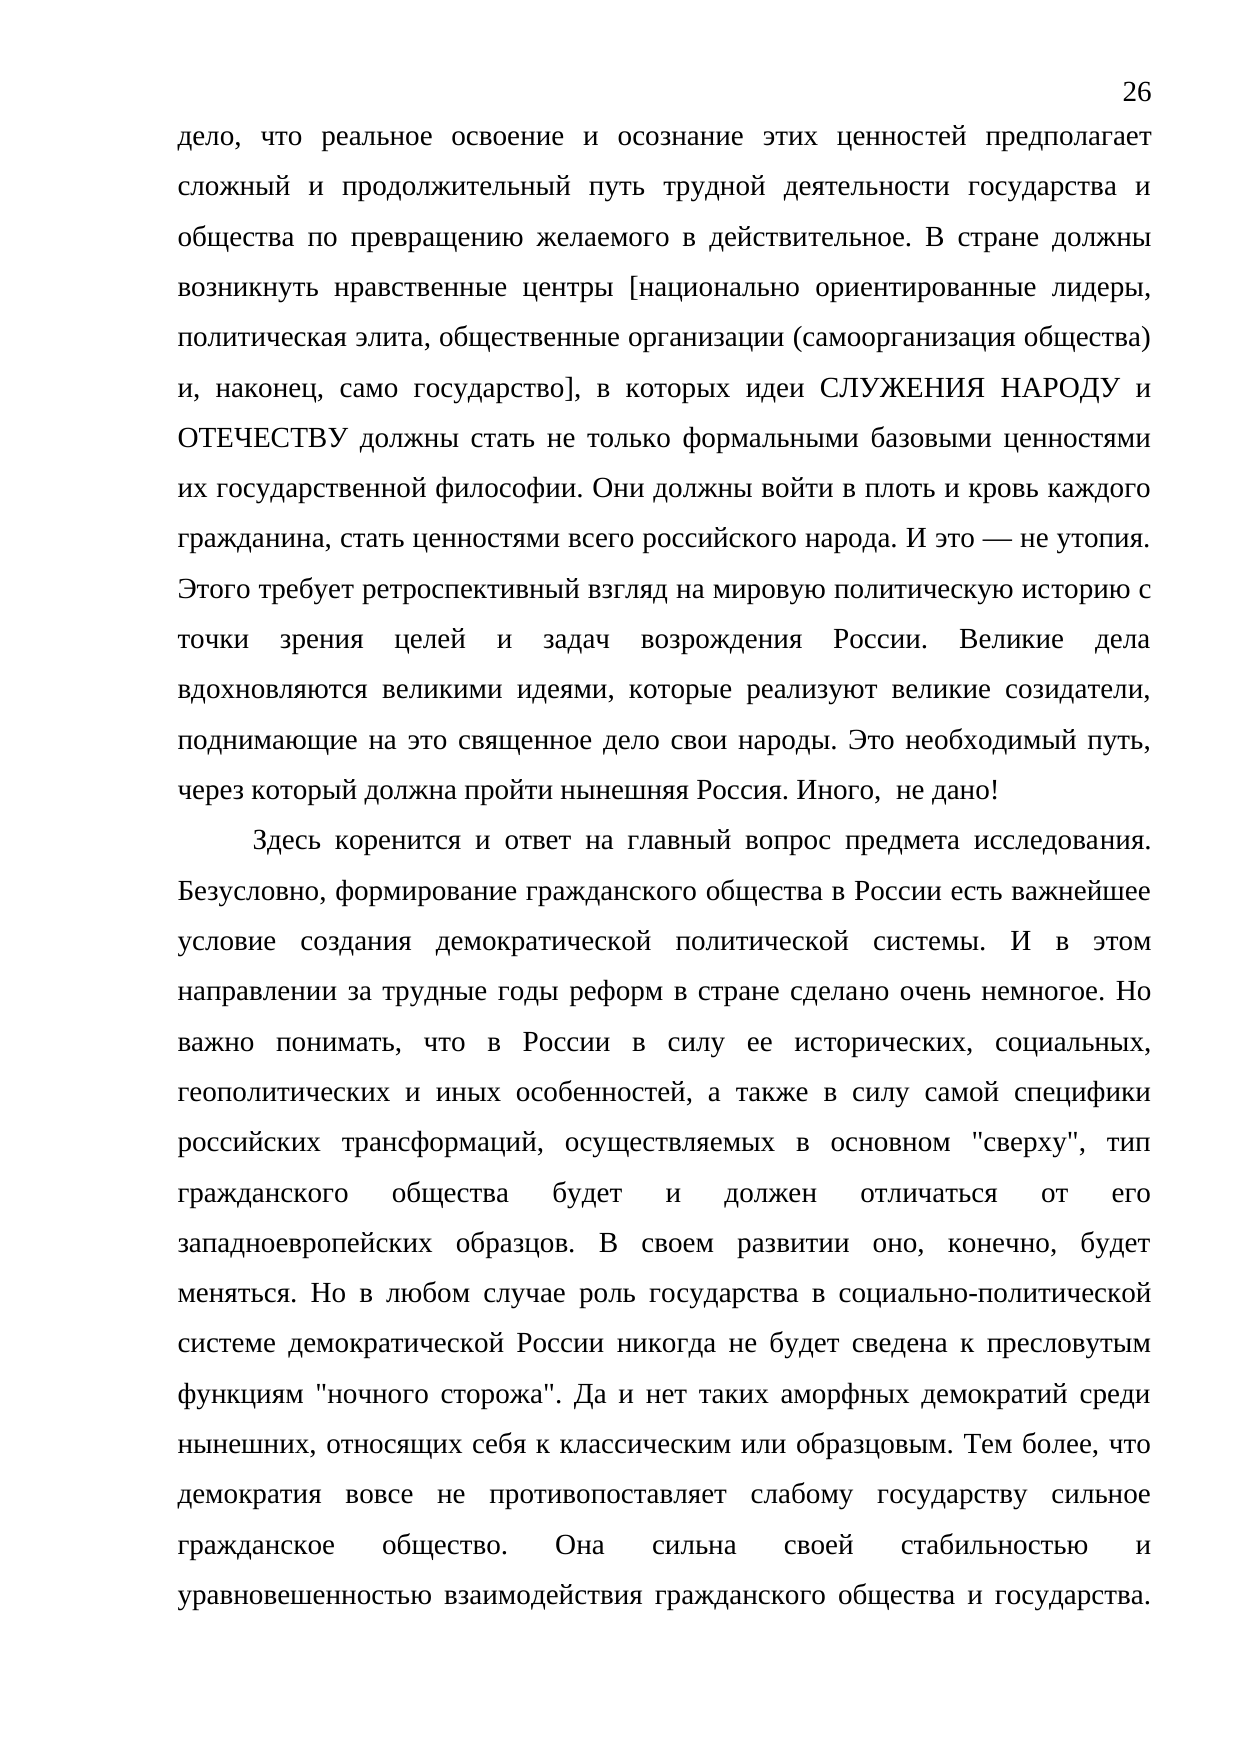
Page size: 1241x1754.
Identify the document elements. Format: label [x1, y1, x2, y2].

text [177, 822, 1152, 1611]
text [177, 118, 1152, 806]
